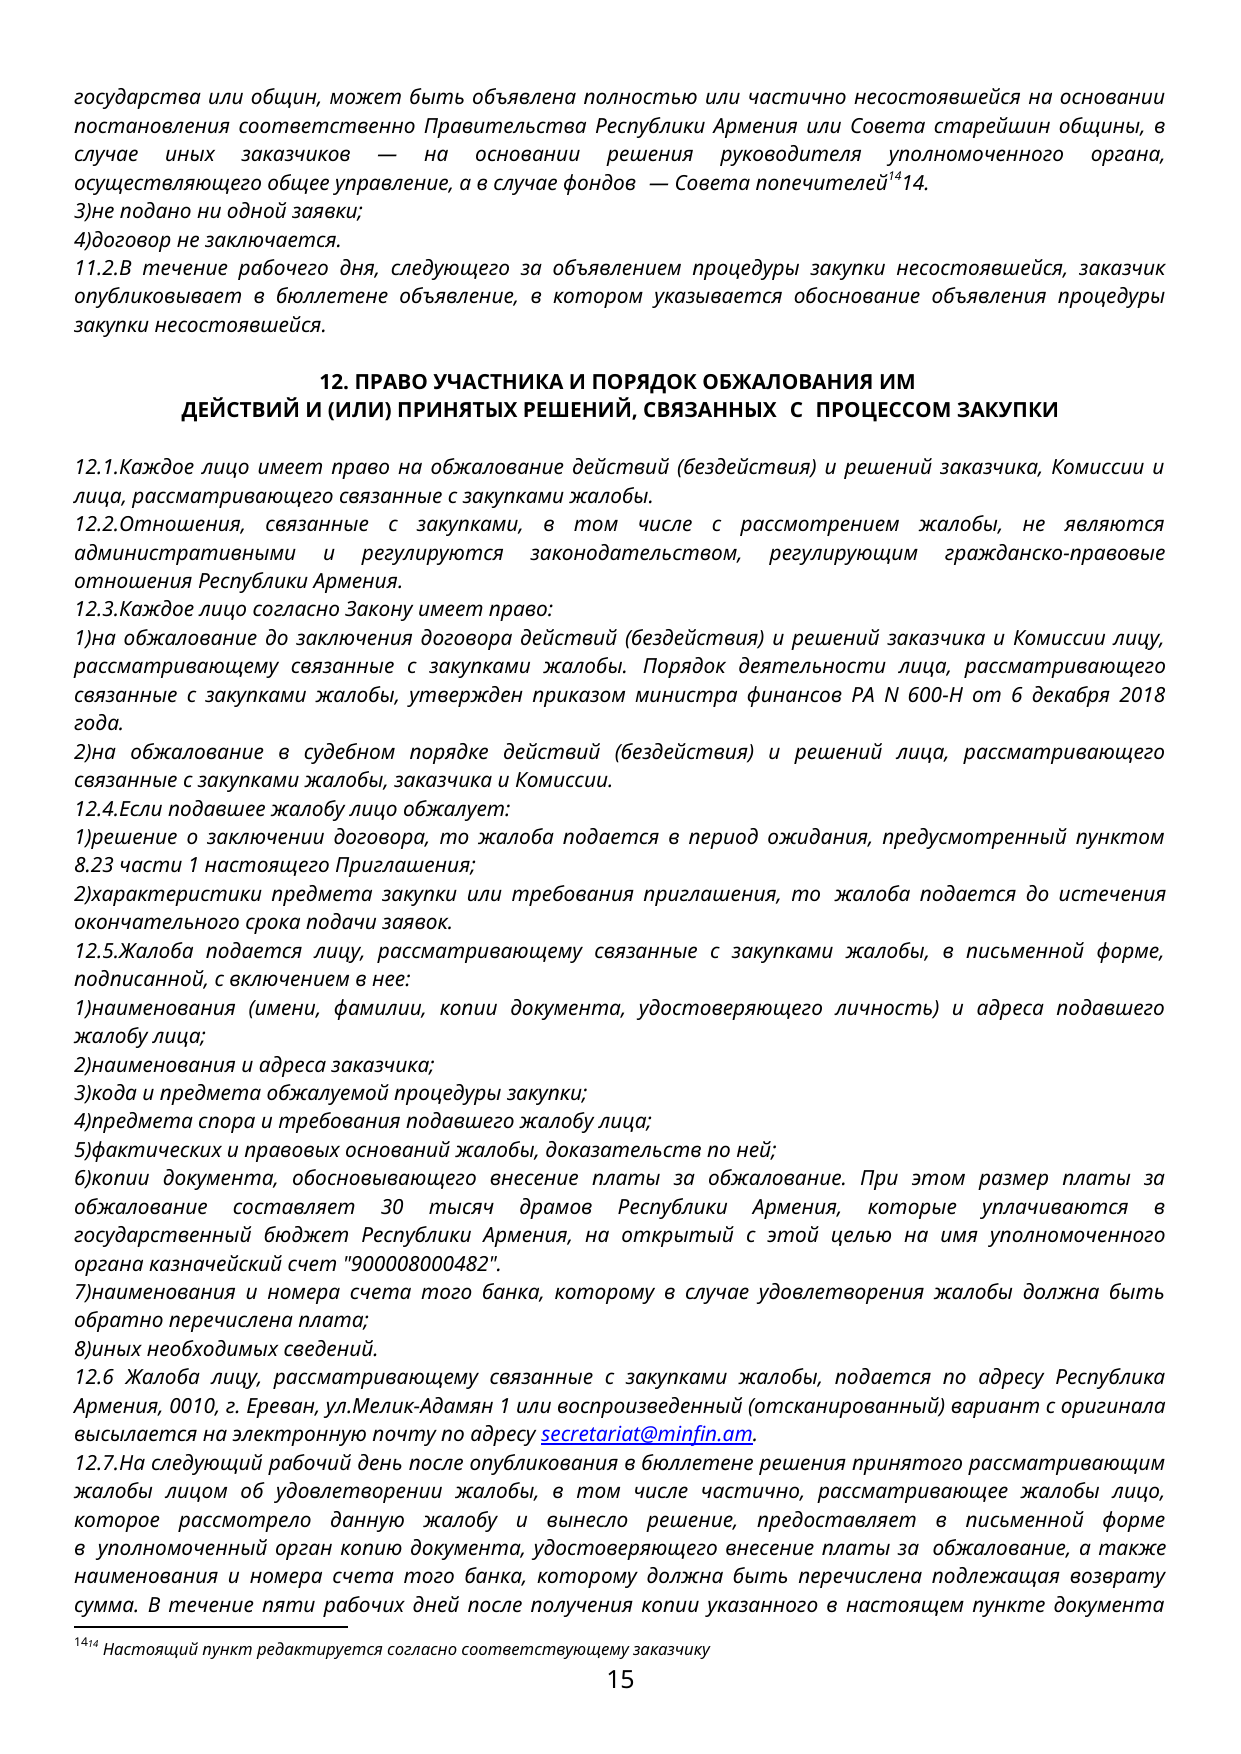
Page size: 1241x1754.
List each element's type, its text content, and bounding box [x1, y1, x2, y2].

text 4)договор не заключается. [74, 225, 1167, 253]
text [74, 1448, 1167, 1618]
text 12.1.Каждое лицо имеет право на обжалование действий (бездействия) и решений заказчика, Комиссии и лица, рассматривающего связанные с закупками жалобы. [74, 452, 1167, 509]
text 12.2.Отношения, связанные с закупками, в том числе с рассмотрением жалобы, не являются административными и регулируются законодательством, регулирующим гражданско-правовые отношения Республики Армения. [74, 509, 1167, 594]
text 5)фактических и правовых оснований жалобы, доказательств по ней; [74, 1135, 1167, 1163]
text 4)предмета спора и требования подавшего жалобу лица; [74, 1107, 1167, 1135]
text 1)наименования (имени, фамилии, копии документа, удостоверяющего личность) и адреса подавшего жалобу лица; [74, 993, 1167, 1050]
text 12.4.Если подавшее жалобу лицо обжалует: [74, 794, 1167, 822]
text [74, 82, 1167, 196]
text 12. ПРАВО УЧАСТНИКА И ПОРЯДОК ОБЖАЛОВАНИЯ ИМ ДЕЙСТВИЙ И (ИЛИ) ПРИНЯТЫХ РЕШЕНИЙ, СВЯЗАННЫХ С ПРОЦЕССОМ ЗАКУПКИ [74, 367, 1167, 424]
text 2)на обжалование в судебном порядке действий (бездействия) и решений лица, рассматривающего связанные с закупками жалобы, заказчика и Комиссии. [74, 737, 1167, 794]
text 3)не подано ни одной заявки; [74, 196, 1167, 225]
text 7)наименования и номера счета того банка, которому в случае удовлетворения жалобы должна быть обратно перечислена плата; [74, 1277, 1167, 1334]
text 12.3.Каждое лицо согласно Закону имеет право: [74, 594, 1167, 623]
text 12.5.Жалоба подается лицу, рассматривающему связанные с закупками жалобы, в письменной форме, подписанной, с включением в нее: [74, 936, 1167, 993]
text 3)кода и предмета обжалуемой процедуры закупки; [74, 1078, 1167, 1107]
text 1)на обжалование до заключения договора действий (бездействия) и решений заказчика и Комиссии лицу, рассматривающему связанные с закупками жалобы. Порядок деятельности лица, рассматривающего связанные с закупками жалобы, утвержден приказом министра финансов РА N 600-Н от 6 декабря 2018 года. [74, 623, 1167, 737]
text 8)иных необходимых сведений. [74, 1334, 1167, 1362]
text 2)характеристики предмета закупки или требования приглашения, то жалоба подается до истечения окончательного срока подачи заявок. [74, 879, 1167, 936]
text 6)копии документа, обосновывающего внесение платы за обжалование. При этом размер платы за обжалование составляет 30 тысяч драмов Республики Армения, которые уплачиваются в государственный бюджет Республики Армения, на открытый с этой целью на имя уполномоченного органа казначейский счет "900008000482". [74, 1163, 1167, 1277]
text 1)решение о заключении договора, то жалоба подается в период ожидания, предусмотренный пунктом 8.23 части 1 настоящего Приглашения; [74, 822, 1167, 879]
text 11.2.В течение рабочего дня, следующего за объявлением процедуры закупки несостоявшейся, заказчик опубликовывает в бюллетене объявление, в котором указывается обоснование объявления процедуры закупки несостоявшейся. [74, 253, 1167, 338]
text 2)наименования и адреса заказчика; [74, 1050, 1167, 1078]
text 12.6 Жалоба лицу, рассматривающему связанные с закупками жалобы, подается по адресу Республика Армения, 0010, г. Ереван, ул.Мелик-Адамян 1 или воспроизведенный (отсканированный) вариант с оригинала высылается на электронную почту по адресу secretariat@minfin.am. [74, 1362, 1167, 1448]
